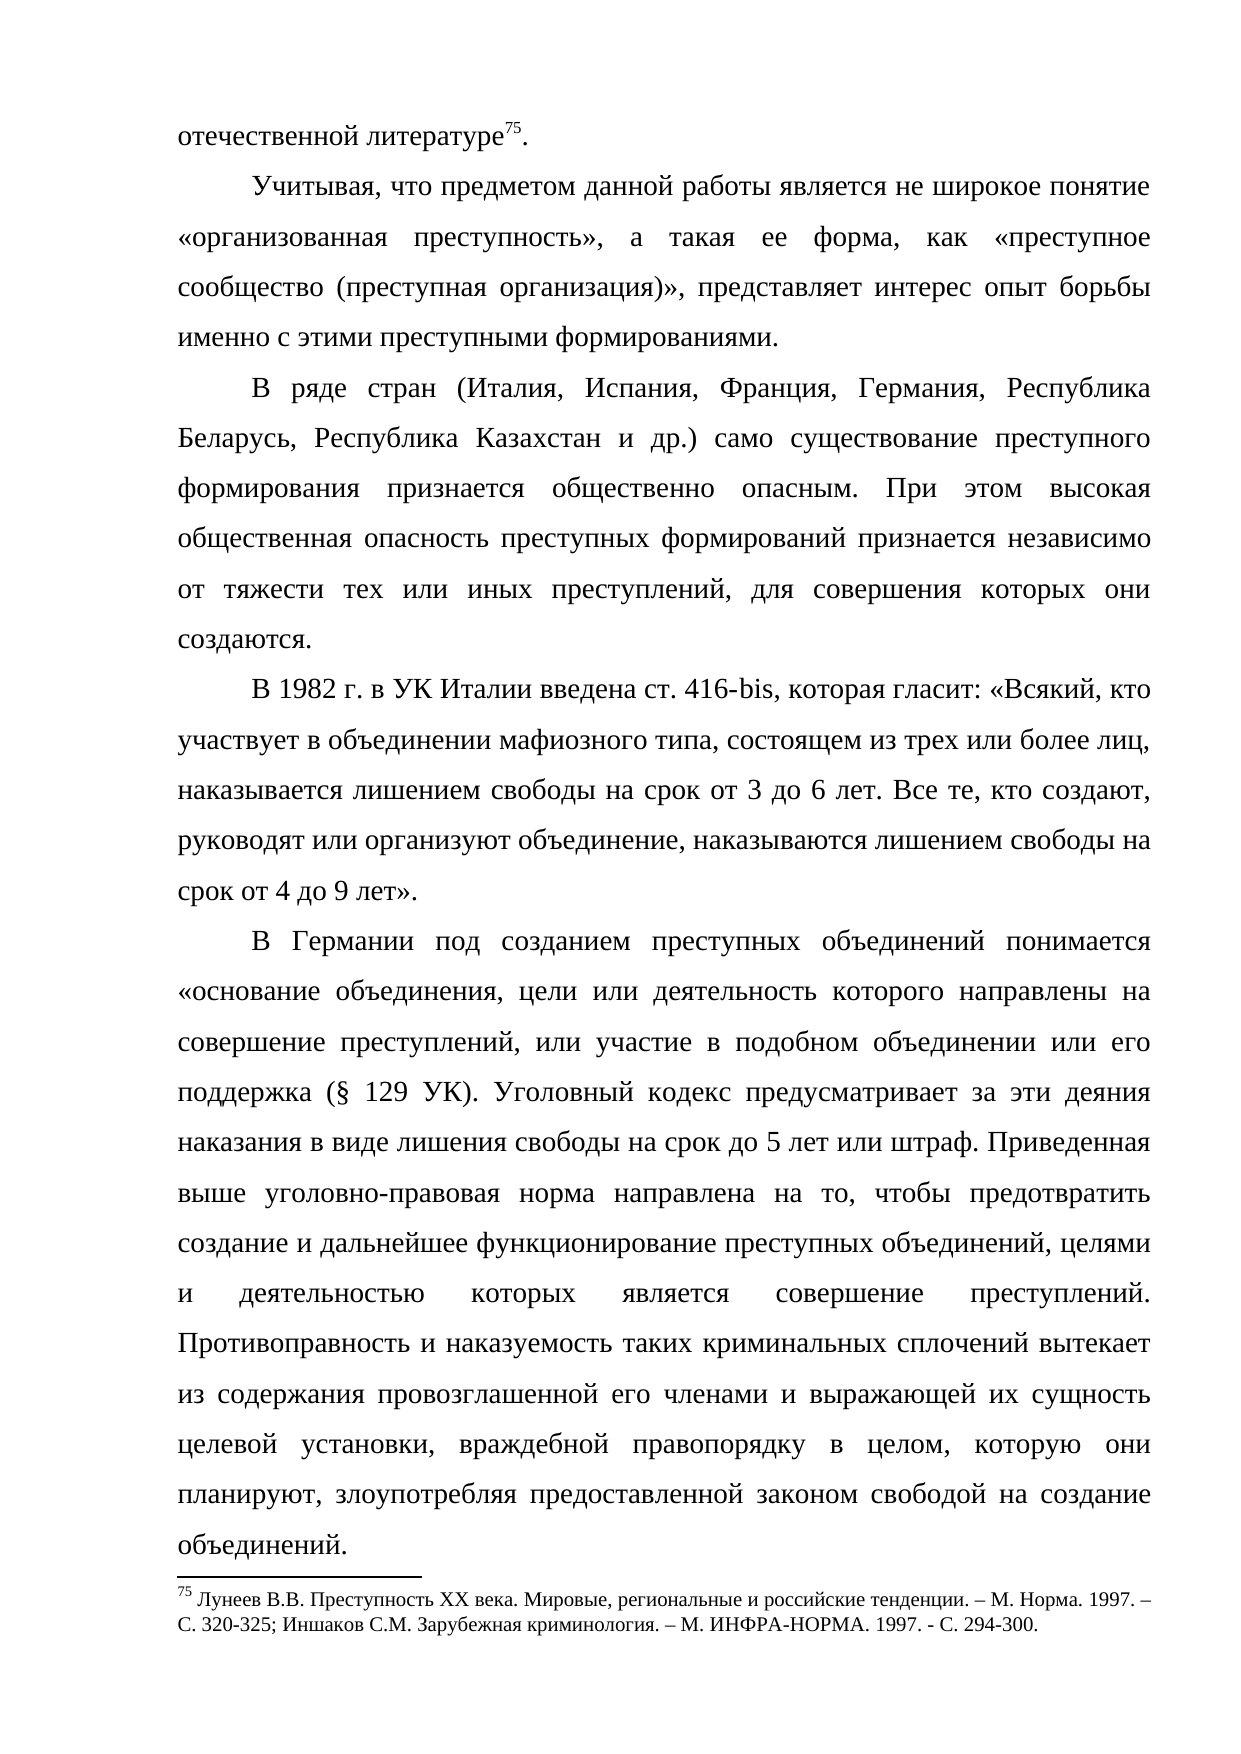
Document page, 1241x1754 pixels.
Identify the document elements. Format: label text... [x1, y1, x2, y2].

text В 1982 г. в УК Италии введена ст. 416-bis, которая гласит: «Всякий, кто участвует в объединении мафиозного типа, состоящем из трех или более лиц, наказывается лишением свободы на срок от 3 до 6 лет. Все те, кто создают, руководят или организуют объединение, наказываются лишением свободы на срок от 4 до 9 лет». [177, 672, 1152, 906]
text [177, 118, 1152, 152]
text В Германии под созданием преступных объединений понимается «основание объединения, цели или деятельность которого направлены на совершение преступлений, или участие в подобном объединении или его поддержка (§ 129 УК). Уголовный кодекс предусматривает за эти деяния наказания в виде лишения свободы на срок до 5 лет или штраф. Приведенная выше уголовно-правовая норма направлена на то, чтобы предотвратить создание и дальнейшее функционирование преступных объединений, целями и деятельностью которых является совершение преступлений. Противоправность и наказуемость таких криминальных сплочений вытекает из содержания провозглашенной его членами и выражающей их сущность целевой установки, враждебной правопорядку в целом, которую они планируют, злоупотребляя предоставленной законом свободой на создание объединений. [177, 923, 1152, 1560]
text В ряде стран (Италия, Испания, Франция, Германия, Республика Беларусь, Республика Казахстан и др.) само существование преступного формирования признается общественно опасным. При этом высокая общественная опасность преступных формирований признается независимо от тяжести тех или иных преступлений, для совершения которых они создаются. [177, 370, 1152, 655]
text Учитывая, что предметом данной работы является не широкое понятие «организованная преступность», а такая ее форма, как «преступное сообщество (преступная организация)», представляет интерес опыт борьбы именно с этими преступными формированиями. [177, 168, 1152, 353]
